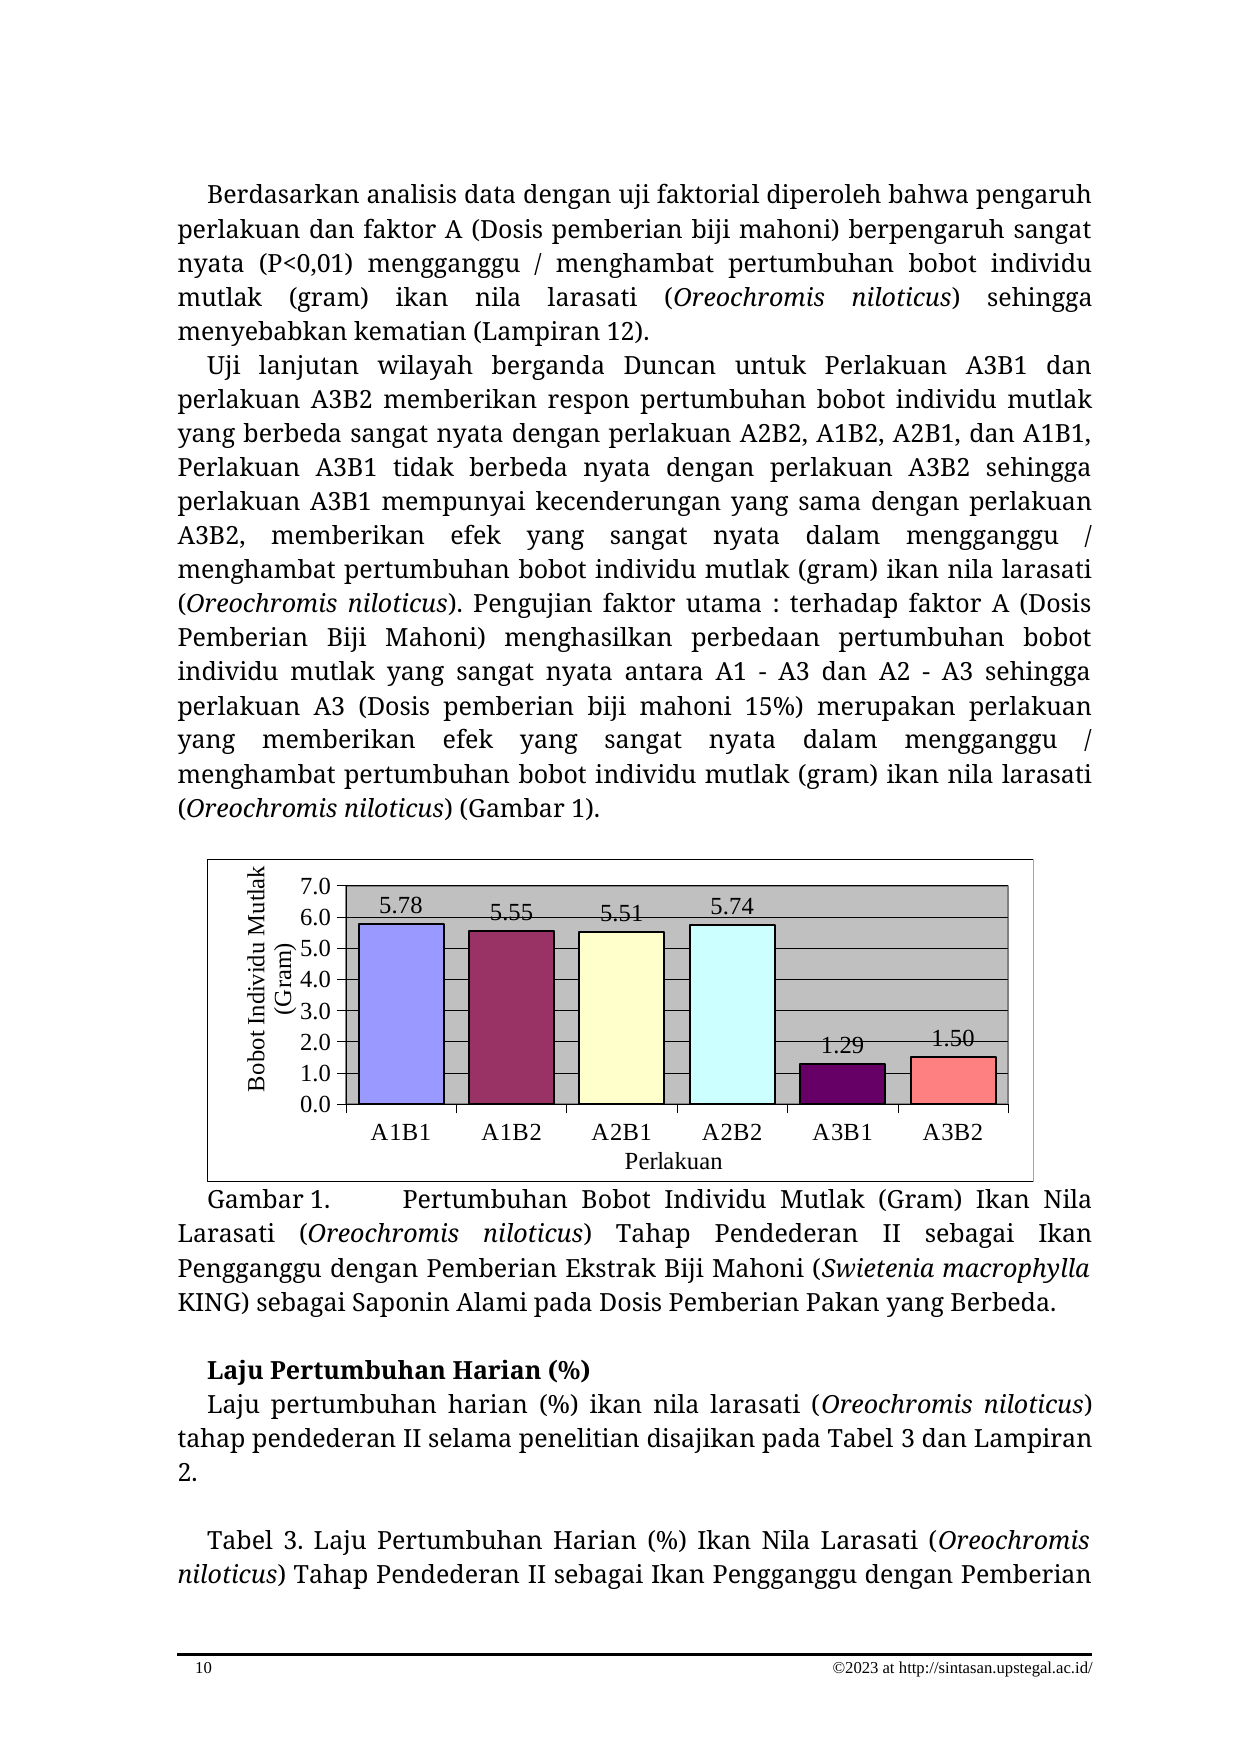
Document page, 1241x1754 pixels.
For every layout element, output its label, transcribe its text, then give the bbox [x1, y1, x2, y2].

text Uji lanjutan wilayah berganda Duncan untuk Perlakuan A3B1 dan perlakuan A3B2 memberikan respon pertumbuhan bobot individu mutlak yang berbeda sangat nyata dengan perlakuan A2B2, A1B2, A2B1, dan A1B1, Perlakuan A3B1 tidak berbeda nyata dengan perlakuan A3B2 sehingga perlakuan A3B1 mempunyai kecenderungan yang sama dengan perlakuan A3B2, memberikan efek yang sangat nyata dalam mengganggu / menghambat pertumbuhan bobot individu mutlak (gram) ikan nila larasati (Oreochromis niloticus). Pengujian faktor utama : terhadap faktor A (Dosis Pemberian Biji Mahoni) menghasilkan perbedaan pertumbuhan bobot individu mutlak yang sangat nyata antara A1 - A3 dan A2 - A3 sehingga perlakuan A3 (Dosis pemberian biji mahoni 15%) merupakan perlakuan yang memberikan efek yang sangat nyata dalam mengganggu / menghambat pertumbuhan bobot individu mutlak (gram) ikan nila larasati (Oreochromis niloticus) (Gambar 1). [177, 347, 1092, 824]
text Laju pertumbuhan harian (%) ikan nila larasati (Oreochromis niloticus) tahap pendederan II selama penelitian disajikan pada Tabel 3 dan Lampiran 2. [177, 1386, 1092, 1489]
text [177, 1523, 1092, 1591]
text Gambar 1. Pertumbuhan Bobot Individu Mutlak (Gram) Ikan Nila Larasati (Oreochromis niloticus) Tahap Pendederan II sebagai Ikan Pengganggu dengan Pemberian Ekstrak Biji Mahoni (Swietenia macrophylla KING) sebagai Saponin Alami pada Dosis Pemberian Pakan yang Berbeda. [177, 1182, 1092, 1318]
text Laju Pertumbuhan Harian (%) [177, 1352, 1092, 1386]
text Berdasarkan analisis data dengan uji faktorial diperoleh bahwa pengaruh perlakuan dan faktor A (Dosis pemberian biji mahoni) berpengaruh sangat nyata (P<0,01) mengganggu / menghambat pertumbuhan bobot individu mutlak (gram) ikan nila larasati (Oreochromis niloticus) sehingga menyebabkan kematian (Lampiran 12). [177, 177, 1092, 347]
